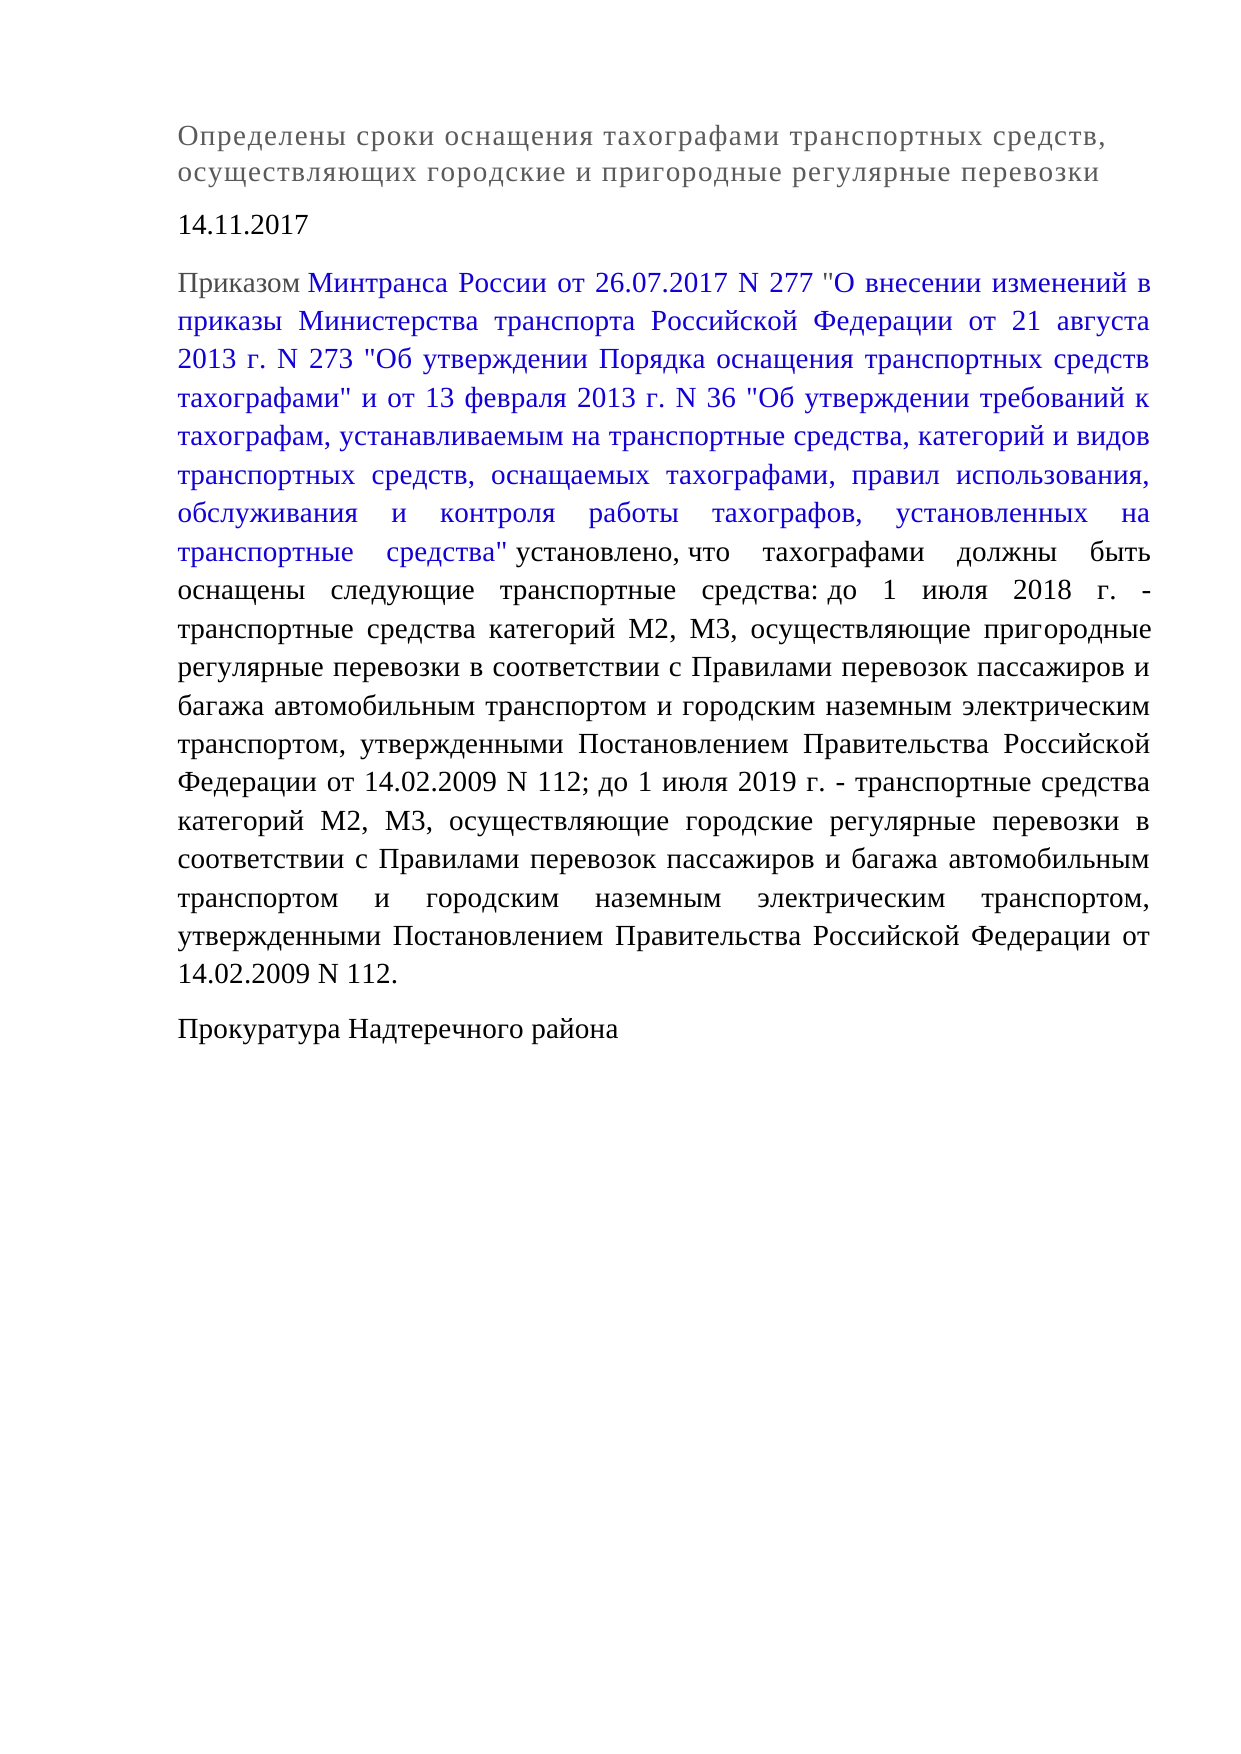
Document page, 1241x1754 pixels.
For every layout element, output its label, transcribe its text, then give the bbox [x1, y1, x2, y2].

text Прокуратура Надтеречного района [177, 1006, 1152, 1044]
text Приказом Минтранса России от 26.07.2017 N 277 "О внесении изменений в приказы Министерства транспорта Российской Федерации от 21 августа 2013 г. N 273 "Об утверждении Порядка оснащения транспортных средств тахографами" и от 13 февраля 2013 г. N 36 "Об утверждении требований к тахографам, устанавливаемым на транспортные средства, категорий и видов транспортных средств, оснащаемых тахографами, правил использования, обслуживания и контроля работы тахографов, установленных на транспортные средства" установлено, что тахографами должны быть оснащены следующие транспортные средства: до 1 июля 2018 г. - транспортные средства категорий М2, М3, осуществляющие пригородные регулярные перевозки в соответствии с Правилами перевозок пассажиров и багажа автомобильным транспортом и городским наземным электрическим транспортом, утвержденными Постановлением Правительства Российской Федерации от 14.02.2009 N 112; до 1 июля 2019 г. - транспортные средства категорий М2, М3, осуществляющие городские регулярные перевозки в соответствии с Правилами перевозок пассажиров и багажа автомобильным транспортом и городским наземным электрическим транспортом, утвержденными Постановлением Правительства Российской Федерации от 14.02.2009 N 112. [177, 260, 1152, 990]
text 14.11.2017 [177, 207, 1152, 241]
subtitle Определены сроки оснащения тахографами транспортных средств, осуществляющих городские и пригородные регулярные перевозки [177, 118, 1152, 188]
